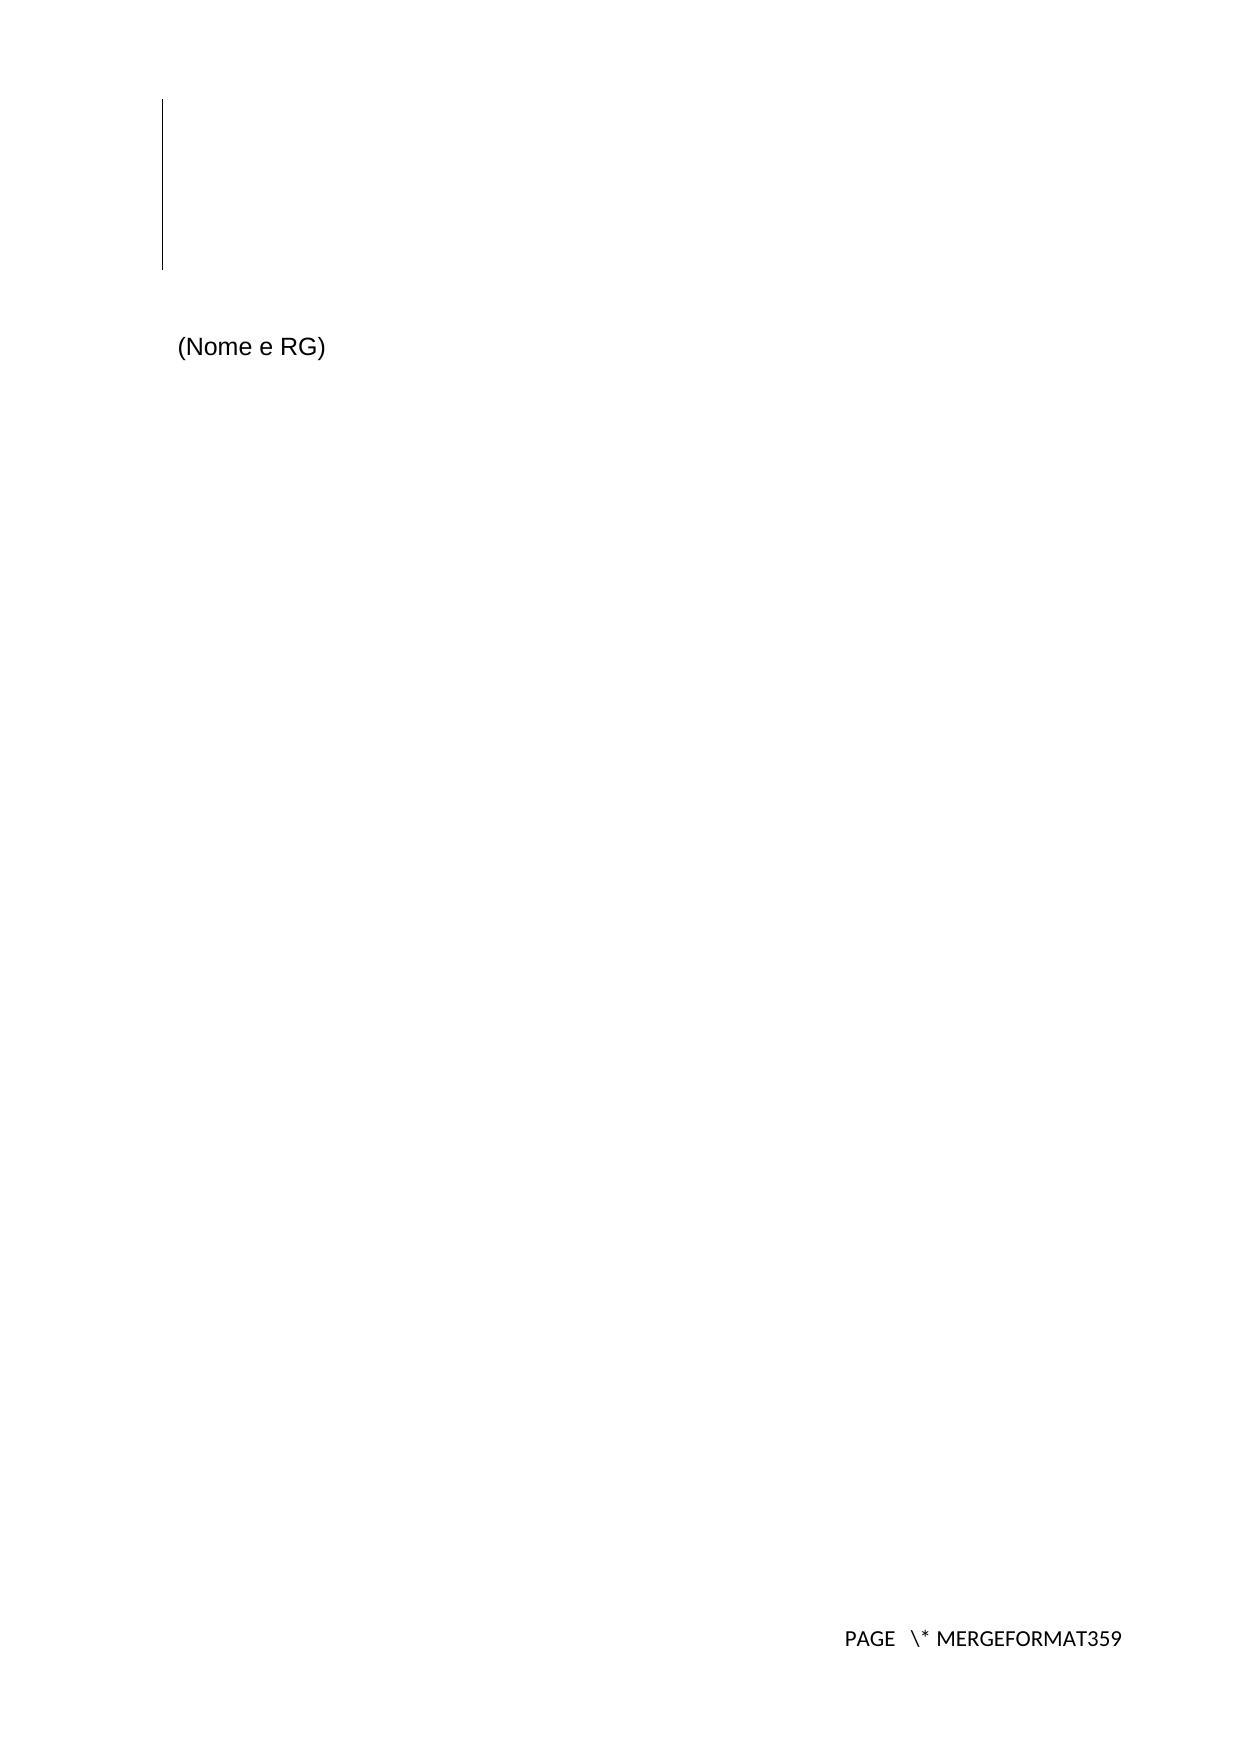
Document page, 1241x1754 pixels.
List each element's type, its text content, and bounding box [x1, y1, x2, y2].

list (Nome e RG) [177, 332, 1122, 361]
